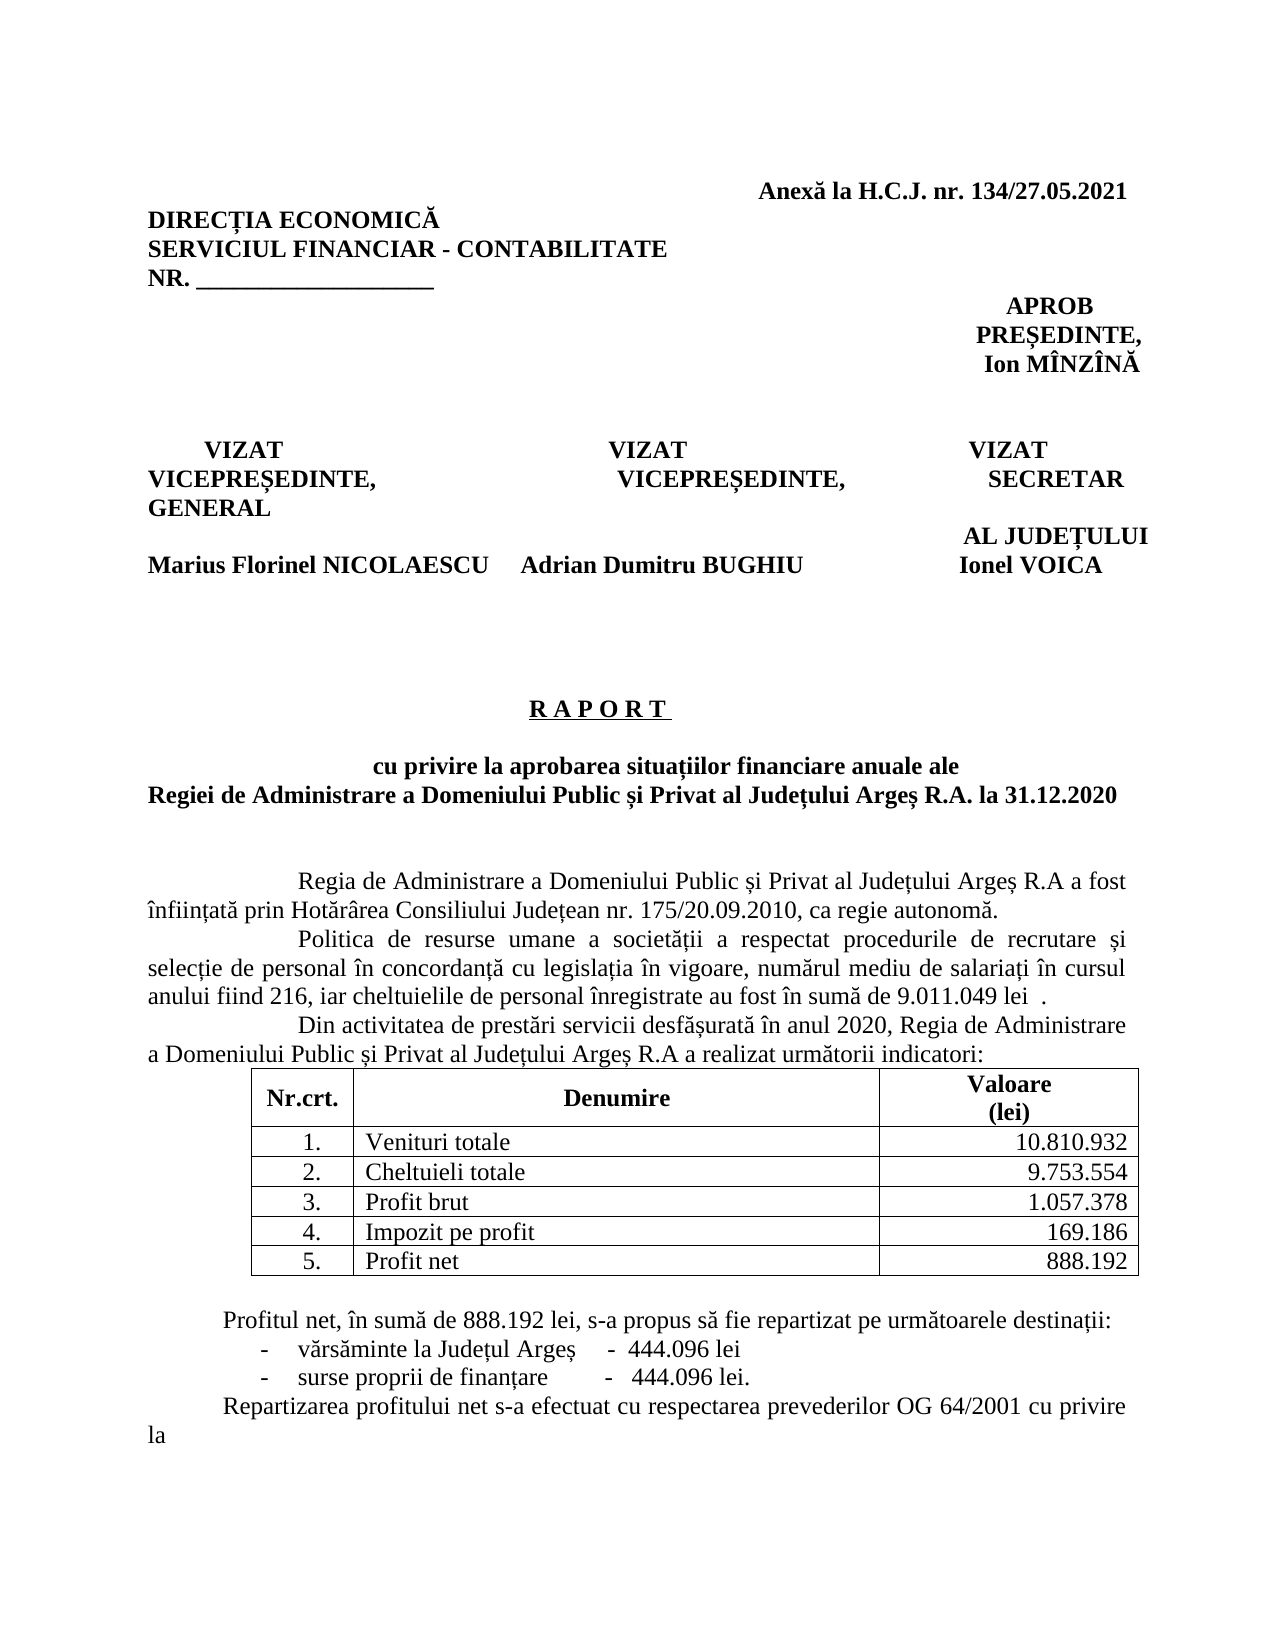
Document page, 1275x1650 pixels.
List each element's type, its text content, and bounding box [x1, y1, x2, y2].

text R A P O R T [148, 694, 1127, 723]
table_cell [252, 1246, 353, 1275]
text Politica de resurse umane a societății a respectat procedurile de recrutare și selecție de personal în concordanță cu legislația în vigoare, numărul mediu de salariați în cursul anului fiind 216, iar cheltuielile de personal înregistrate au fost în sumă de 9.011.049 lei . [148, 924, 1127, 1010]
table_cell [252, 1187, 353, 1216]
table_cell 888.192 [880, 1246, 1138, 1275]
text PREȘEDINTE, [148, 320, 1127, 349]
table_header Valoare (lei) [880, 1069, 1138, 1126]
text Marius Florinel NICOLAESCU Adrian Dumitru BUGHIU Ionel VOICA [148, 550, 1127, 579]
list vărsăminte la Județul Argeș - 444.096 lei [260, 1334, 1127, 1362]
text Anexă la H.C.J. nr. 134/27.05.2021 [148, 176, 1127, 205]
text NR. ___________________ [148, 263, 1127, 291]
text VICEPREȘEDINTE, VICEPREȘEDINTE, SECRETAR GENERAL [148, 464, 1127, 521]
text Ion MÎNZÎNĂ [148, 349, 1127, 378]
text DIRECȚIA ECONOMICĂ [148, 205, 1127, 234]
table_cell 169.186 [880, 1217, 1138, 1245]
table_cell Cheltuieli totale [354, 1157, 879, 1186]
table_cell Profit brut [354, 1187, 879, 1216]
table_header Nr.crt. [252, 1069, 353, 1126]
table_cell [252, 1127, 353, 1156]
text Din activitatea de prestări servicii desfășurată în anul 2020, Regia de Administrare a Domeniului Public și Privat al Județului Argeș R.A a realizat următorii indicatori: [148, 1010, 1127, 1068]
table_header Denumire [354, 1069, 879, 1126]
text AL JUDEȚULUI [148, 521, 1127, 550]
table_cell [252, 1157, 353, 1186]
text VIZAT VIZAT VIZAT [148, 435, 1127, 464]
list surse proprii de finanțare - 444.096 lei. [260, 1362, 1127, 1391]
text Profitul net, în sumă de 888.192 lei, s-a propus să fie repartizat pe următoarele destinații: [148, 1305, 1127, 1334]
table_cell Impozit pe profit [354, 1217, 879, 1245]
table_cell [252, 1217, 353, 1245]
table_cell Profit net [354, 1246, 879, 1275]
text Regia de Administrare a Domeniului Public și Privat al Județului Argeș R.A a fost înființată prin Hotărârea Consiliului Județean nr. 175/20.09.2010, ca regie autonomă. [148, 866, 1127, 924]
text Repartizarea profitului net s-a efectuat cu respectarea prevederilor OG 64/2001 cu privire la [148, 1391, 1127, 1449]
text SERVICIUL FINANCIAR - CONTABILITATE [148, 234, 1127, 263]
table_cell 9.753.554 [880, 1157, 1138, 1186]
table_cell 10.810.932 [880, 1127, 1138, 1156]
text cu privire la aprobarea situațiilor financiare anuale ale [148, 751, 1127, 780]
table_cell Venituri totale [354, 1127, 879, 1156]
text APROB [148, 291, 1127, 320]
table_cell 1.057.378 [880, 1187, 1138, 1216]
text Regiei de Administrare a Domeniului Public și Privat al Județului Argeș R.A. la 31.12.2020 [148, 780, 1127, 809]
